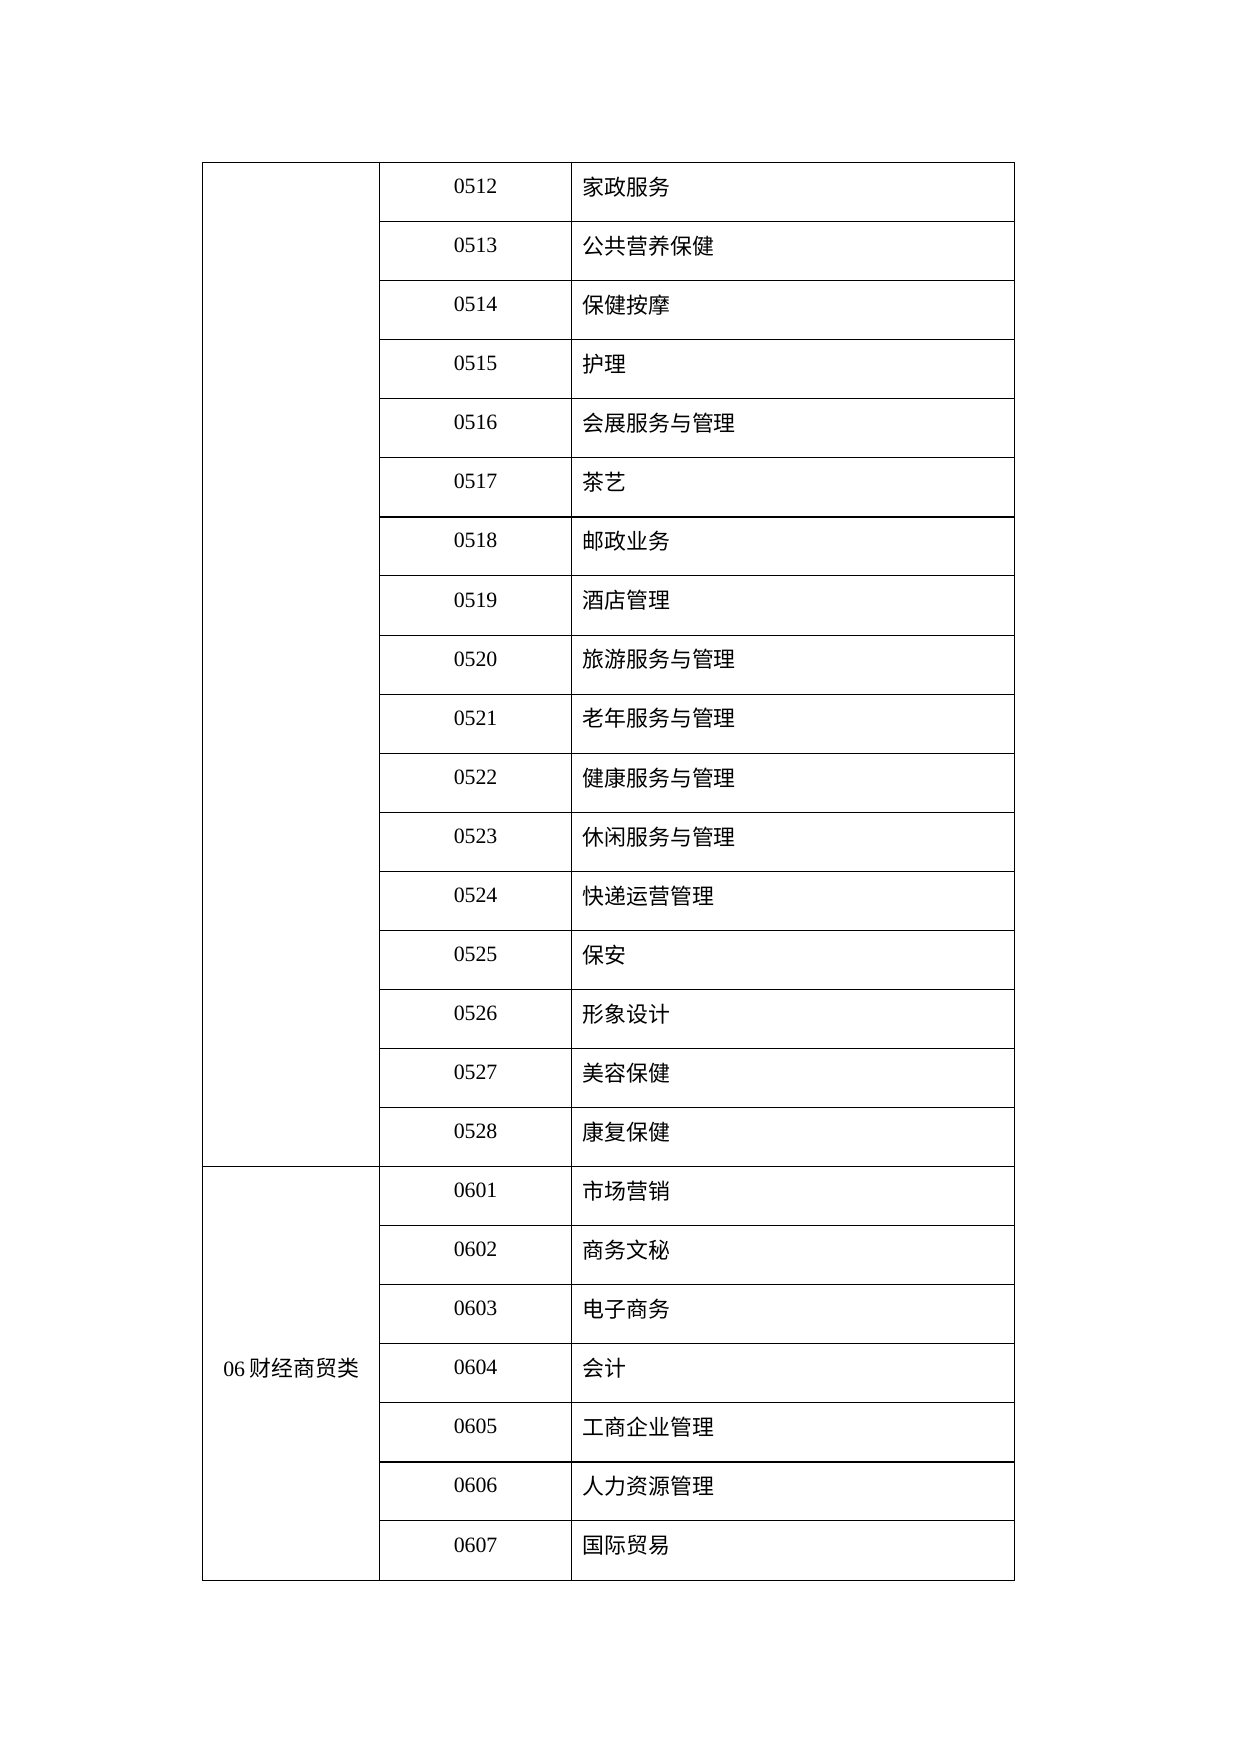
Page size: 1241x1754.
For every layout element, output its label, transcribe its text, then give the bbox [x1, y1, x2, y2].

table_cell 保安 [572, 931, 1014, 989]
table_cell 快递运营管理 [572, 872, 1014, 930]
table_cell 商务文秘 [572, 1226, 1014, 1284]
table_cell 0526 [380, 990, 571, 1048]
table_cell 休闲服务与管理 [572, 813, 1014, 871]
table_cell 0515 [380, 340, 571, 398]
table_cell 0604 [380, 1344, 571, 1402]
table_cell 06财经商贸类 [203, 1167, 379, 1579]
table_cell 工商企业管理 [572, 1403, 1014, 1461]
table_cell 康复保健 [572, 1108, 1014, 1166]
table_cell 会计 [572, 1344, 1014, 1402]
table_cell 0525 [380, 931, 571, 989]
table_cell 市场营销 [572, 1167, 1014, 1225]
table_cell 人力资源管理 [572, 1463, 1014, 1520]
table_cell 0603 [380, 1285, 571, 1343]
table_cell 会展服务与管理 [572, 399, 1014, 457]
table_cell 0521 [380, 695, 571, 753]
table_cell 公共营养保健 [572, 222, 1014, 280]
table_cell 老年服务与管理 [572, 695, 1014, 753]
table_cell 旅游服务与管理 [572, 636, 1014, 693]
table_cell 茶艺 [572, 458, 1014, 516]
table_cell 形象设计 [572, 990, 1014, 1048]
table_cell 电子商务 [572, 1285, 1014, 1343]
table_cell 护理 [572, 340, 1014, 398]
table_cell 0512 [380, 163, 571, 221]
table_cell 0520 [380, 636, 571, 693]
table_cell 0523 [380, 813, 571, 871]
table_cell 0605 [380, 1403, 571, 1461]
table_cell 0519 [380, 576, 571, 634]
table_cell 国际贸易 [572, 1521, 1014, 1579]
table_cell 0516 [380, 399, 571, 457]
table_cell 0602 [380, 1226, 571, 1284]
table_cell 0514 [380, 281, 571, 339]
table_cell 0528 [380, 1108, 571, 1166]
table_cell 0601 [380, 1167, 571, 1225]
table_cell 0527 [380, 1049, 571, 1107]
table_cell 保健按摩 [572, 281, 1014, 339]
table_cell 0522 [380, 754, 571, 812]
table_cell 0607 [380, 1521, 571, 1579]
table_cell 家政服务 [572, 163, 1014, 221]
table_cell 健康服务与管理 [572, 754, 1014, 812]
table_cell 邮政业务 [572, 518, 1014, 575]
table_cell 0524 [380, 872, 571, 930]
table_cell 0517 [380, 458, 571, 516]
table_cell 0518 [380, 518, 571, 575]
table_cell 酒店管理 [572, 576, 1014, 634]
table_cell 美容保健 [572, 1049, 1014, 1107]
table_cell 0513 [380, 222, 571, 280]
table_cell 0606 [380, 1463, 571, 1520]
